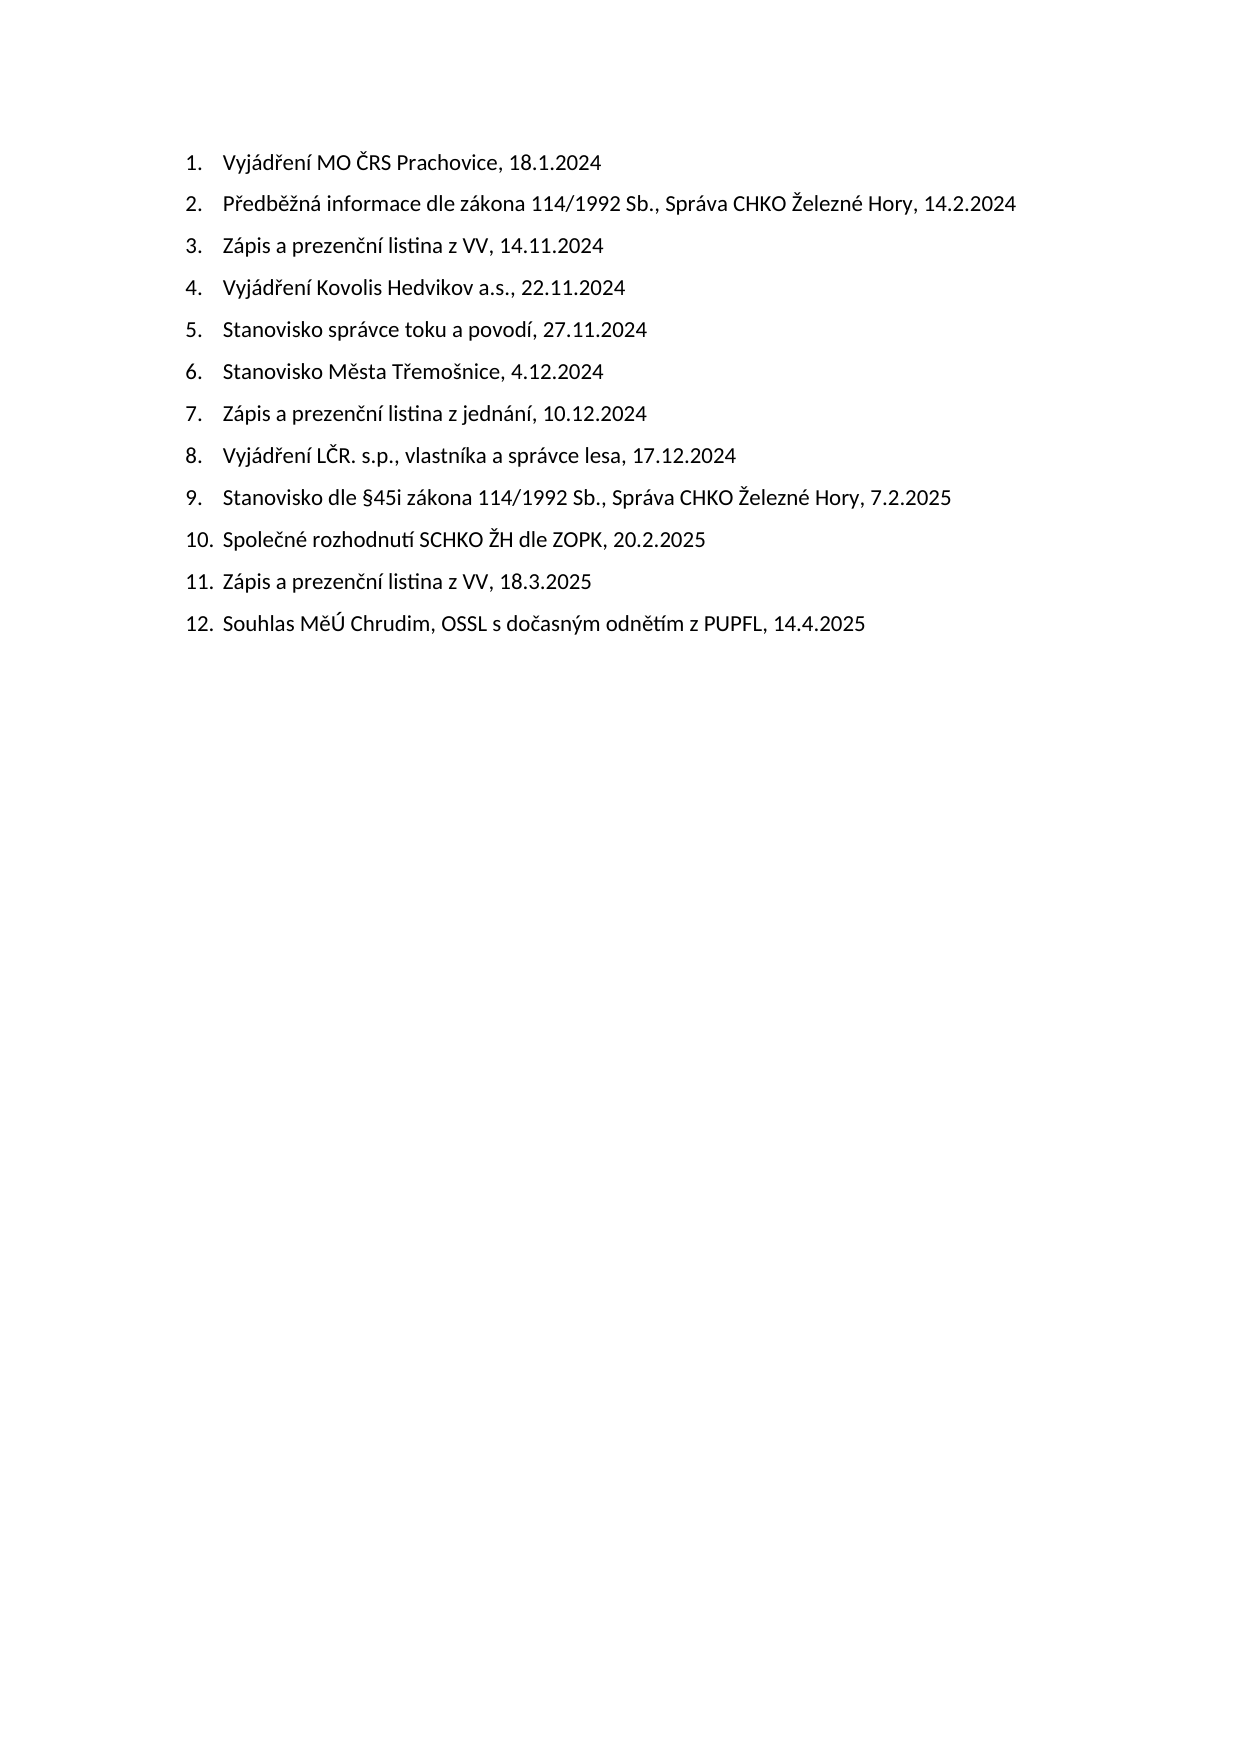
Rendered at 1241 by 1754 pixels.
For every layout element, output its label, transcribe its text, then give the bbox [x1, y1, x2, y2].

list Společné rozhodnutí SCHKO ŽH dle ZOPK, 20.2.2025 [185, 525, 1093, 553]
list Vyjádření LČR. s.p., vlastníka a správce lesa, 17.12.2024 [185, 441, 1093, 469]
list Stanovisko správce toku a povodí, 27.11.2024 [185, 316, 1093, 343]
list Zápis a prezenční listina z VV, 14.11.2024 [185, 232, 1093, 259]
list Stanovisko Města Třemošnice, 4.12.2024 [185, 357, 1093, 386]
list Zápis a prezenční listina z VV, 18.3.2025 [185, 567, 1093, 595]
list Stanovisko dle §45i zákona 114/1992 Sb., Správa CHKO Železné Hory, 7.2.2025 [185, 483, 1093, 511]
list Vyjádření MO ČRS Prachovice, 18.1.2024 [185, 148, 1093, 176]
list Předběžná informace dle zákona 114/1992 Sb., Správa CHKO Železné Hory, 14.2.2024 [185, 189, 1093, 218]
list Vyjádření Kovolis Hedvikov a.s., 22.11.2024 [185, 273, 1093, 302]
list Souhlas MěÚ Chrudim, OSSL s dočasným odnětím z PUPFL, 14.4.2025 [185, 609, 1093, 637]
list Zápis a prezenční listina z jednání, 10.12.2024 [185, 399, 1093, 427]
